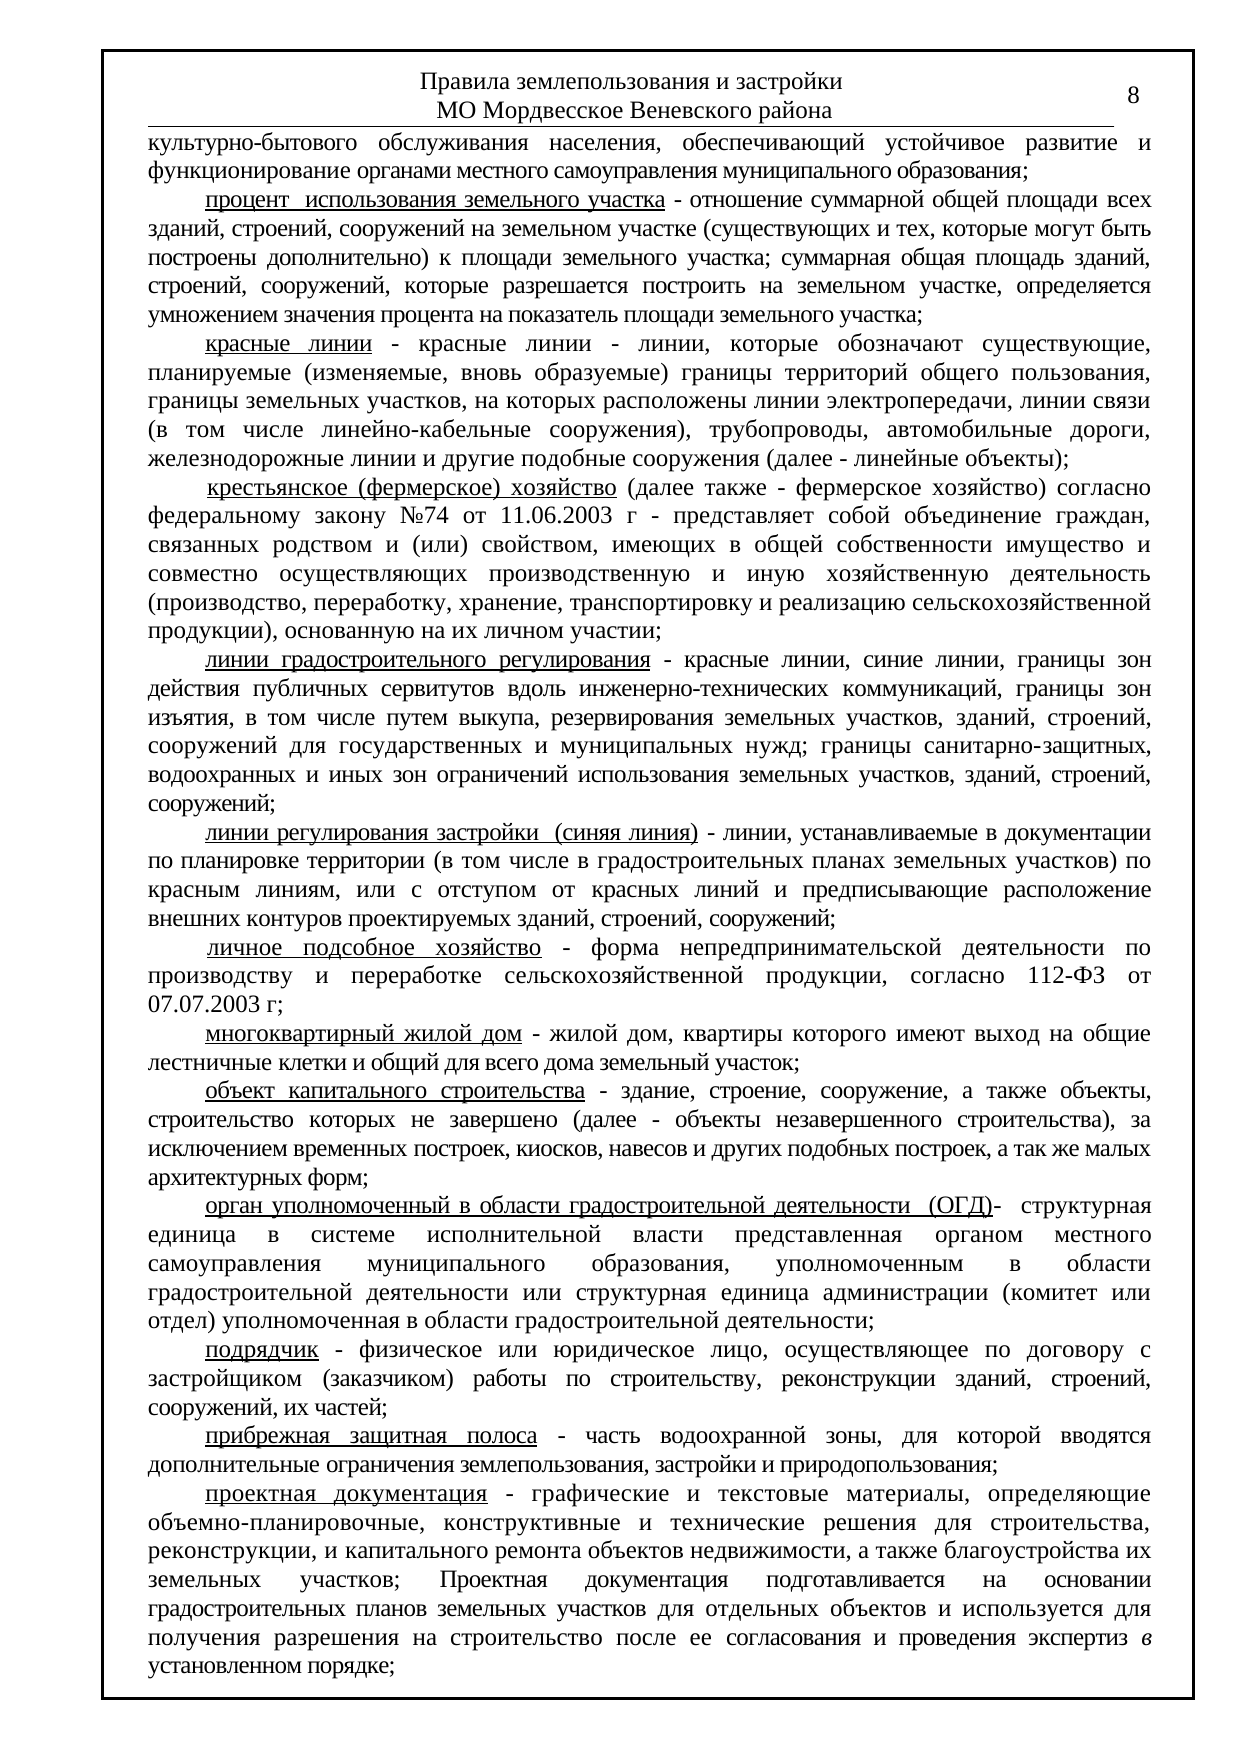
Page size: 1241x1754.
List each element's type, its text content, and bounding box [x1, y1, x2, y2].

text процент использования земельного участка - отношение суммарной общей площади всех зданий, строений, сооружений на земельном участке (существующих и тех, которые могут быть построены дополнительно) к площади земельного участка; суммарная общая площадь зданий, строений, сооружений, которые разрешается построить на земельном участке, определяется умножением значения процента на показатель площади земельного участка; [148, 184, 1152, 328]
text орган уполномоченный в области градостроительной деятельности (ОГД)- структурная единица в системе исполнительной власти представленная органом местного самоуправления муниципального образования, уполномоченным в области градостроительной деятельности или структурная единица администрации (комитет или отдел) уполномоченная в области градостроительной деятельности; [148, 1190, 1152, 1334]
text линии регулирования застройки (синяя линия) - линии, устанавливаемые в документации по планировке территории (в том числе в градостроительных планах земельных участков) по красным линиям, или с отступом от красных линий и предписывающие расположение внешних контуров проектируемых зданий, строений, сооружений; [148, 817, 1152, 932]
text линии градостроительного регулирования - красные линии, синие линии, границы зон действия публичных сервитутов вдоль инженерно-технических коммуникаций, границы зон изъятия, в том числе путем выкупа, резервирования земельных участков, зданий, строений, сооружений для государственных и муниципальных нужд; границы санитарно-защитных, водоохранных и иных зон ограничений использования земельных участков, зданий, строений, сооружений; [148, 644, 1152, 817]
text прибрежная защитная полоса - часть водоохранной зоны, для которой вводятся дополнительные ограничения землепользования, застройки и природопользования; [148, 1420, 1152, 1478]
text объект капитального строительства - здание, строение, сооружение, а также объекты, строительство которых не завершено (далее - объекты незавершенного строительства), за исключением временных построек, киосков, навесов и других подобных построек, а так же малых архитектурных форм; [148, 1075, 1152, 1190]
text красные линии - красные линии - линии, которые обозначают существующие, планируемые (изменяемые, вновь образуемые) границы территорий общего пользования, границы земельных участков, на которых расположены линии электропередачи, линии связи (в том числе линейно-кабельные сооружения), трубопроводы, автомобильные дороги, железнодорожные линии и другие подобные сооружения (далее - линейные объекты); [148, 328, 1152, 472]
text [148, 127, 1152, 184]
text крестьянское (фермерское) хозяйство (далее также - фермерское хозяйство) согласно федеральному закону №74 от 11.06.2003 г - представляет собой объединение граждан, связанных родством и (или) свойством, имеющих в общей собственности имущество и совместно осуществляющих производственную и иную хозяйственную деятельность (производство, переработку, хранение, транспортировку и реализацию сельскохозяйственной продукции), основанную на их личном участии; [148, 472, 1152, 644]
text проектная документация - графические и текстовые материалы, определяющие объемно-планировочные, конструктивные и технические решения для строительства, реконструкции, и капитального ремонта объектов недвижимости, а также благоустройства их земельных участков; Проектная документация подготавливается на основании градостроительных планов земельных участков для отдельных объектов и используется для получения разрешения на строительство после ее согласования и проведения экспертиз в установленном порядке; [148, 1478, 1152, 1679]
text подрядчик - физическое или юридическое лицо, осуществляющее по договору с застройщиком (заказчиком) работы по строительству, реконструкции зданий, строений, сооружений, их частей; [148, 1334, 1152, 1420]
text личное подсобное хозяйство - форма непредпринимательской деятельности по производству и переработке сельскохозяйственной продукции, согласно 112-ФЗ от 07.07.2003 г; [148, 932, 1152, 1018]
text многоквартирный жилой дом - жилой дом, квартиры которого имеют выход на общие лестничные клетки и общий для всего дома земельный участок; [148, 1018, 1152, 1075]
